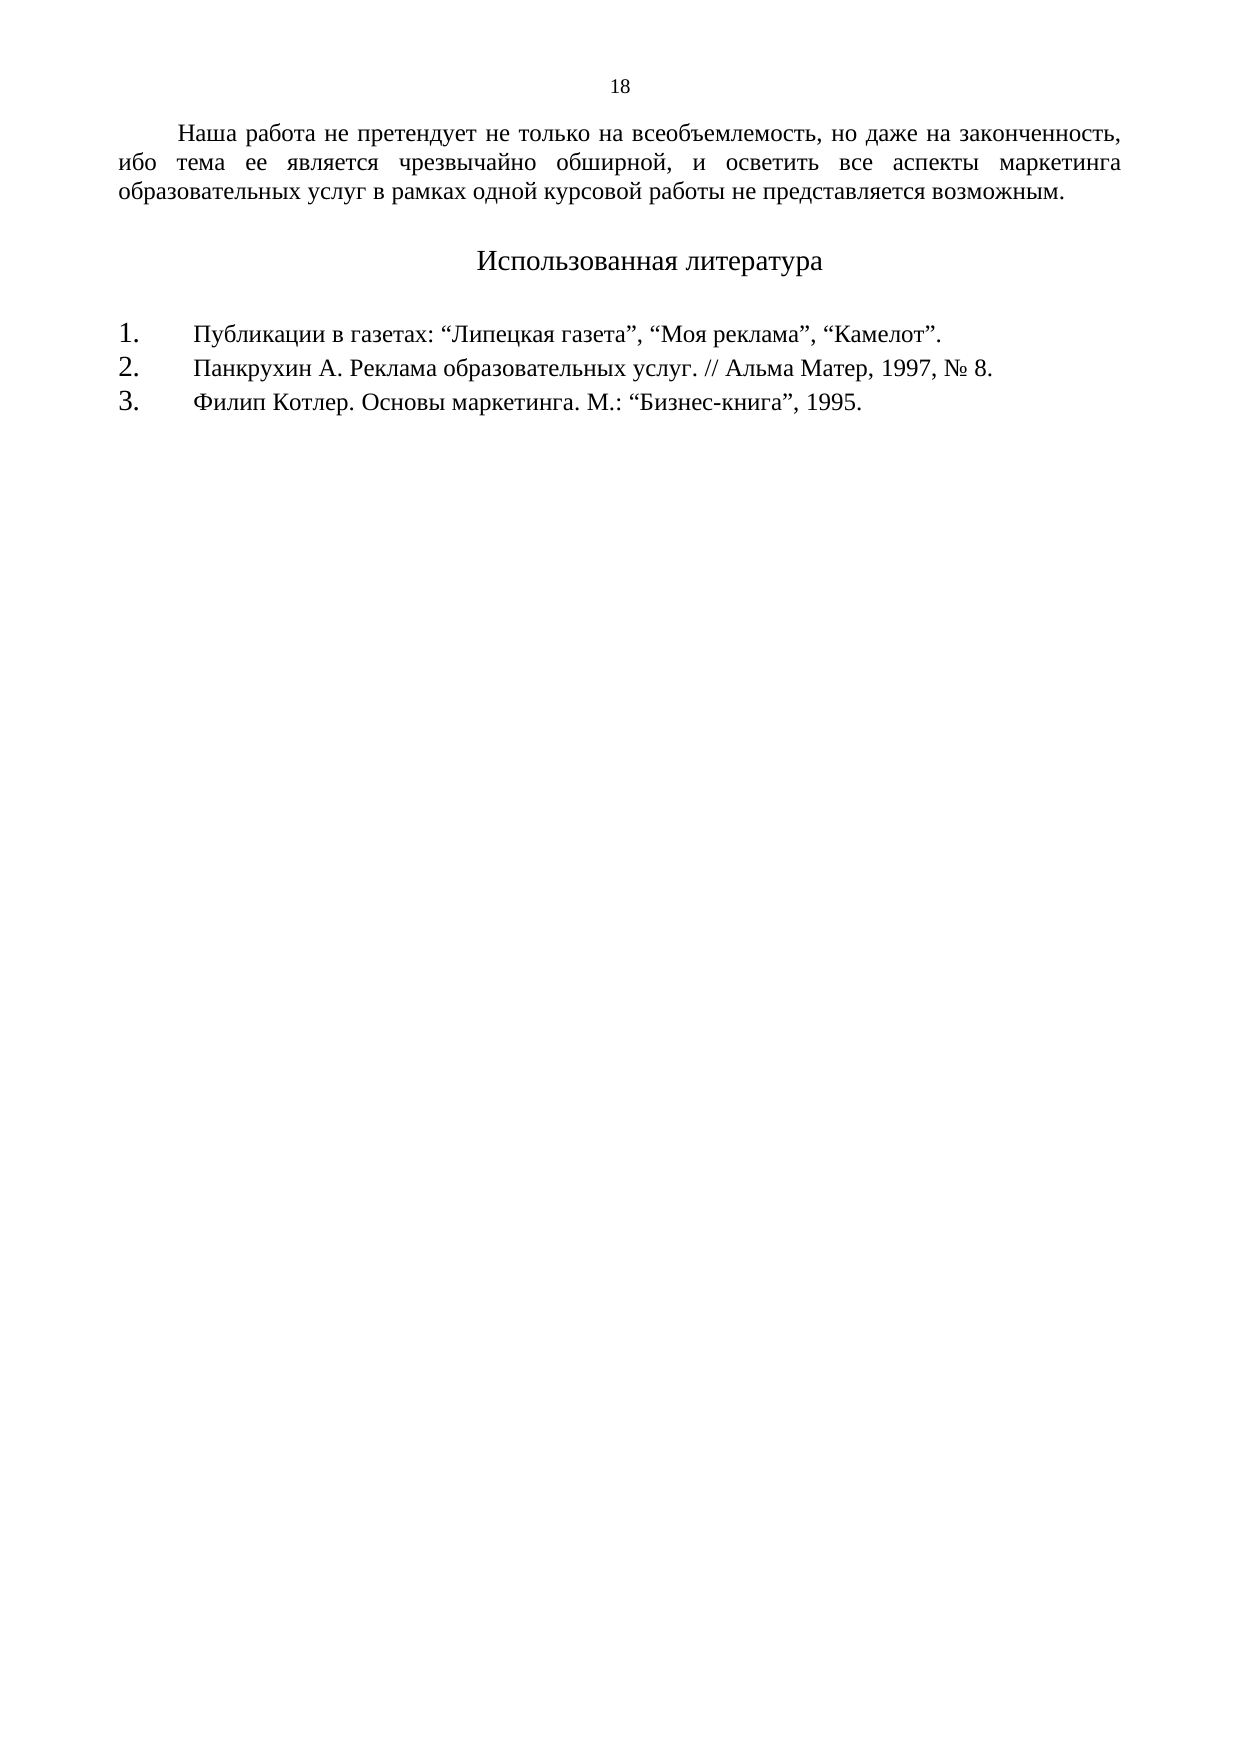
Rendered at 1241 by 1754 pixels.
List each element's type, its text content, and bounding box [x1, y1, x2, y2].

list Публикации в газетах: “Липецкая газета”, “Моя реклама”, “Камелот”. [118, 316, 1122, 349]
list Филип Котлер. Основы маркетинга. М.: “Бизнес-книга”, 1995. [118, 383, 1122, 416]
text Наша работа не претендует не только на всеобъемлемость, но даже на законченность, ибо тема ее является чрезвычайно обширной, и осветить все аспекты маркетинга образовательных услуг в рамках одной курсовой работы не представляется возможным. [118, 118, 1122, 205]
text Использованная литература [118, 244, 1122, 277]
list Панкрухин А. Реклама образовательных услуг. // Альма Матер, 1997, № 8. [118, 349, 1122, 383]
